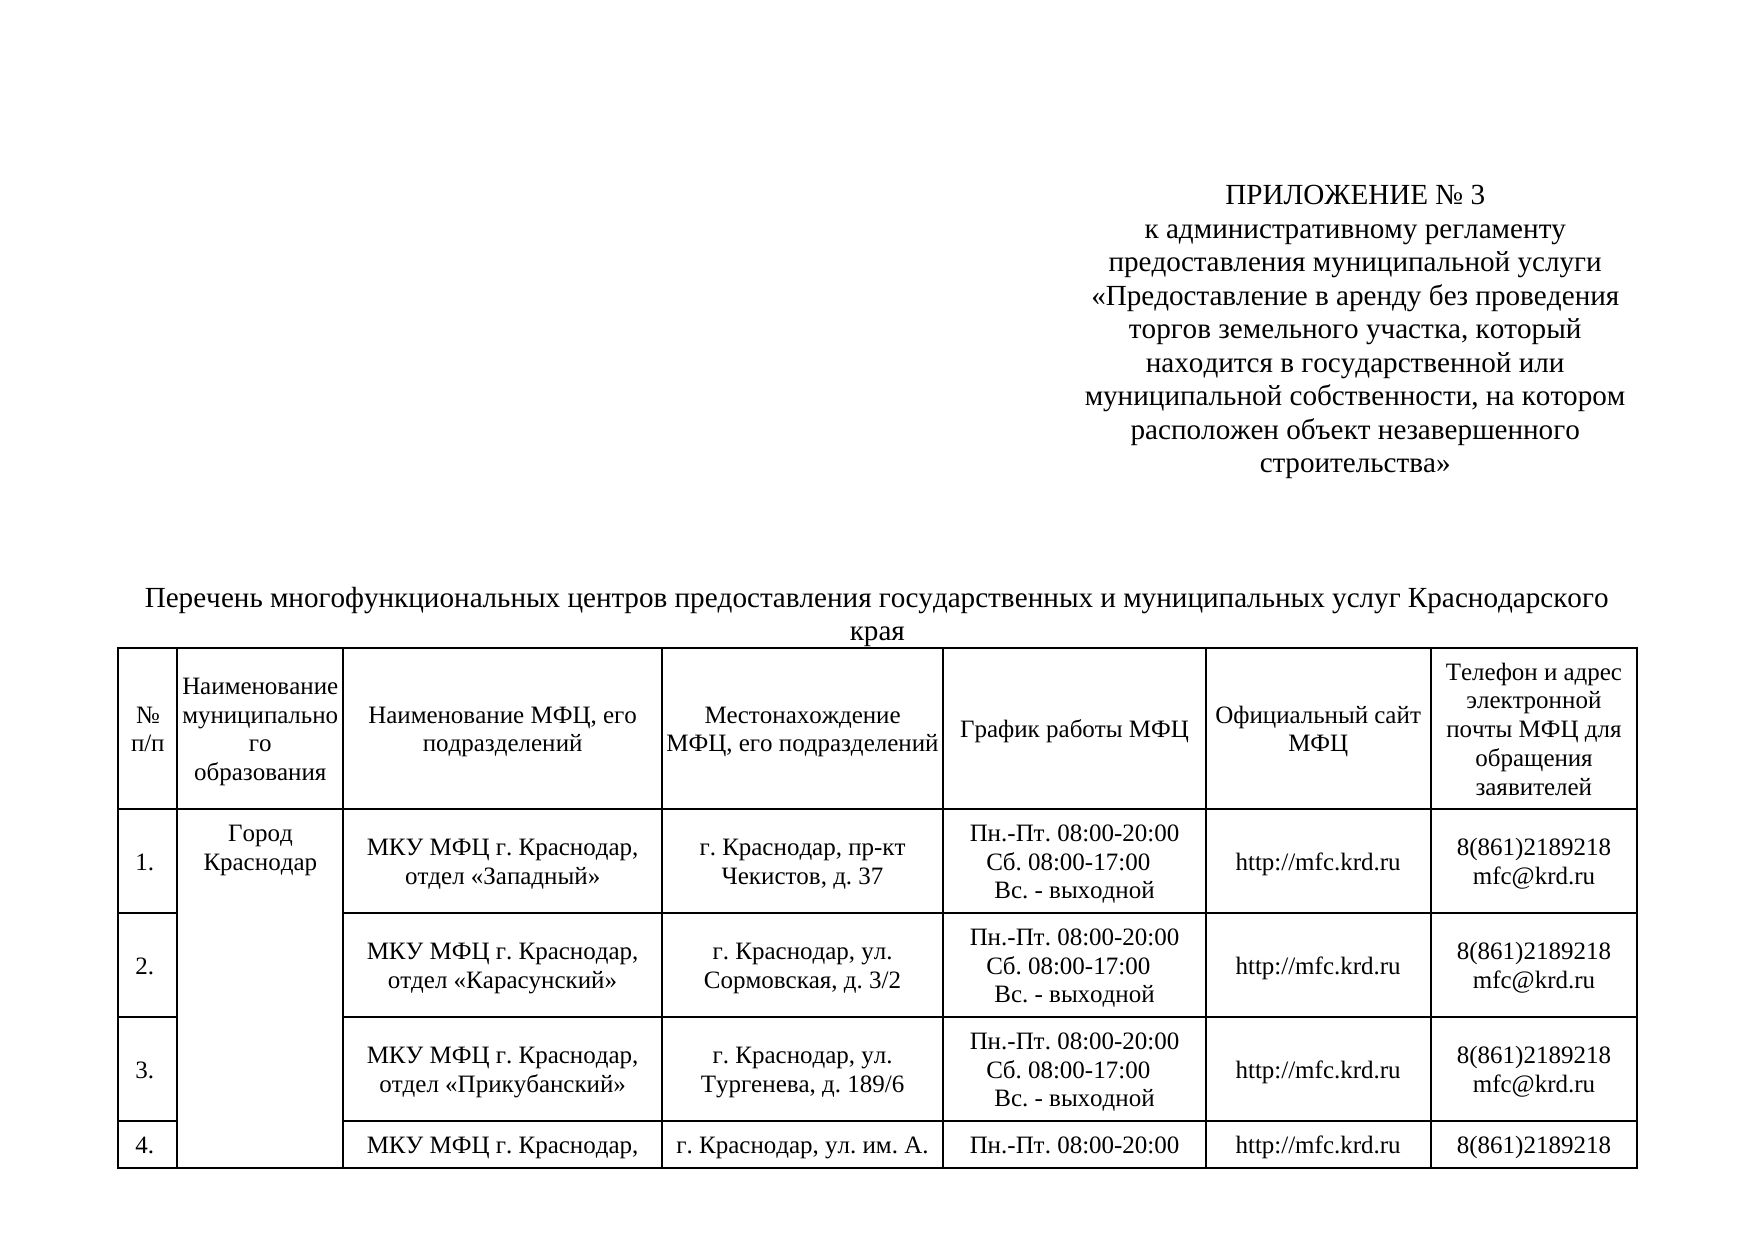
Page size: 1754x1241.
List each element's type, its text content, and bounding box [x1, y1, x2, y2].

table_cell МКУ МФЦ г. Краснодар, отдел «Карасунский» [344, 914, 661, 1016]
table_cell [344, 1122, 661, 1167]
table_cell http://mfc.krd.ru [1207, 914, 1430, 1016]
table_cell [119, 1018, 176, 1120]
table_cell Пн.-Пт. 08:00-20:00 Сб. 08:00-17:00 Вс. - выходной [944, 1018, 1205, 1120]
table_header Наименование МФЦ, его подразделений [344, 649, 661, 808]
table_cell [663, 1122, 942, 1167]
text Перечень многофункциональных центров предоставления государственных и муниципальных услуг Краснодарского края [118, 580, 1636, 647]
table_cell [119, 1122, 176, 1167]
table_cell г. Краснодар, пр-кт Чекистов, д. 37 [663, 810, 942, 912]
table_cell 8(861)2189218 mfc@krd.ru [1432, 914, 1636, 1016]
table_cell http://mfc.krd.ru [1207, 1018, 1430, 1120]
text ПРИЛОЖЕНИЕ № 3 [1074, 177, 1636, 211]
table_cell МКУ МФЦ г. Краснодар, отдел «Прикубанский» [344, 1018, 661, 1120]
table_cell Город Краснодар [178, 810, 342, 1167]
table_cell г. Краснодар, ул. Тургенева, д. 189/6 [663, 1018, 942, 1120]
table_cell http://mfc.krd.ru [1207, 1122, 1430, 1167]
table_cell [1432, 1122, 1636, 1167]
table_cell 8(861)2189218 mfc@krd.ru [1432, 1018, 1636, 1120]
table_header Официальный сайт МФЦ [1207, 649, 1430, 808]
table_cell 8(861)2189218 mfc@krd.ru [1432, 810, 1636, 912]
table_cell Пн.-Пт. 08:00-20:00 Сб. 08:00-17:00 Вс. - выходной [944, 914, 1205, 1016]
table_cell Пн.-Пт. 08:00-20:00 Сб. 08:00-17:00 Вс. - выходной [944, 810, 1205, 912]
table_header Местонахождение МФЦ, его подразделений [663, 649, 942, 808]
table_cell [119, 810, 176, 912]
table_cell [119, 914, 176, 1016]
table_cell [944, 1122, 1205, 1167]
text к административному регламенту предоставления муниципальной услуги «Предоставление в аренду без проведения торгов земельного участка, который находится в государственной или муниципальной собственности, на котором расположен объект незавершенного строительства» [1074, 211, 1636, 479]
table_cell МКУ МФЦ г. Краснодар, отдел «Западный» [344, 810, 661, 912]
table_cell http://mfc.krd.ru [1207, 810, 1430, 912]
table_header Наименование муниципального образования [178, 649, 342, 808]
table_cell г. Краснодар, ул. Сормовская, д. 3/2 [663, 914, 942, 1016]
table_header Телефон и адрес электронной почты МФЦ для обращения заявителей [1432, 649, 1636, 808]
table_header График работы МФЦ [944, 649, 1205, 808]
table_header № п/п [119, 649, 176, 808]
